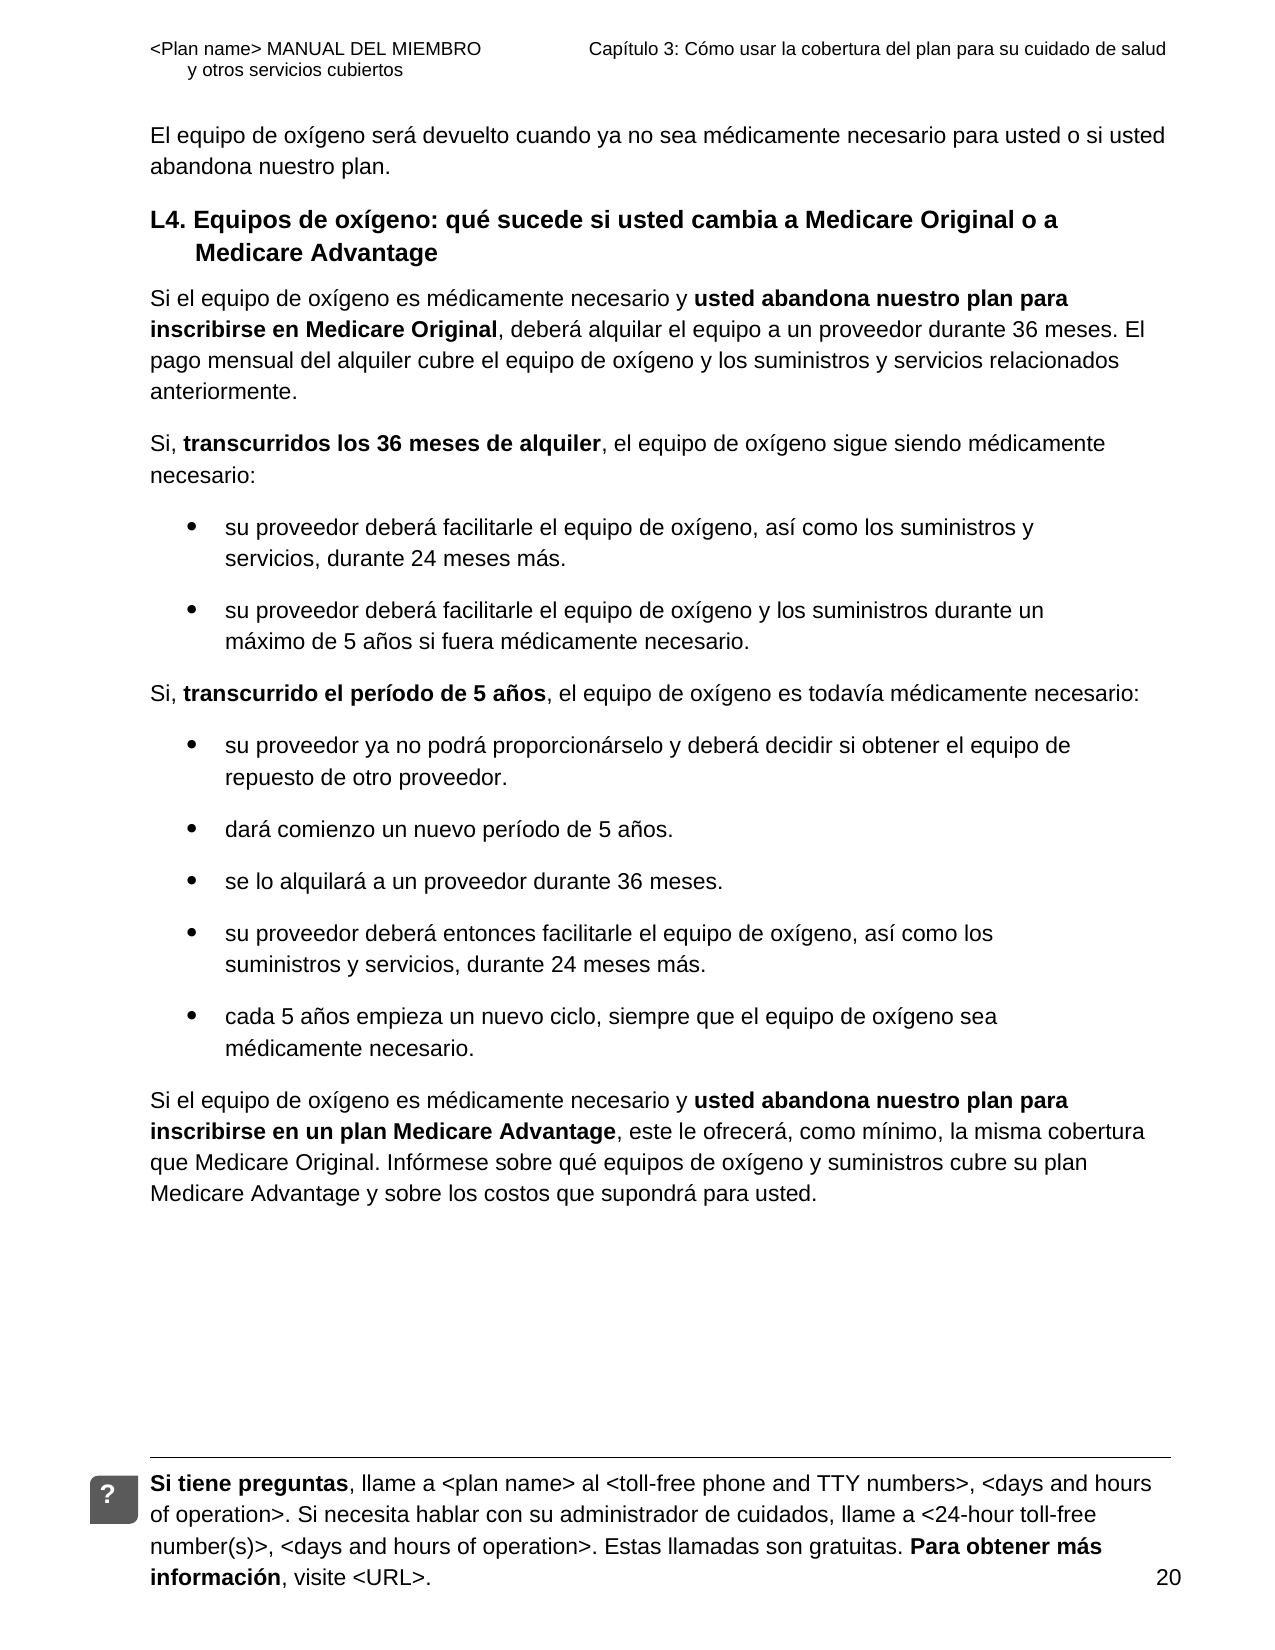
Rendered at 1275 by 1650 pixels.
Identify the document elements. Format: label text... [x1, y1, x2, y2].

list su proveedor deberá entonces facilitarle el equipo de oxígeno, así como los suministros y servicios, durante 24 meses más. [187, 916, 1096, 979]
text El equipo de oxígeno será devuelto cuando ya no sea médicamente necesario para usted o si usted abandona nuestro plan. [150, 118, 1171, 181]
list cada 5 años empieza un nuevo ciclo, siempre que el equipo de oxígeno sea médicamente necesario. [187, 1000, 1096, 1062]
text Si, transcurrido el período de 5 años, el equipo de oxígeno es todavía médicamente necesario: [150, 677, 1171, 708]
text Si el equipo de oxígeno es médicamente necesario y usted abandona nuestro plan para inscribirse en Medicare Original, deberá alquilar el equipo a un proveedor durante 36 meses. El pago mensual del alquiler cubre el equipo de oxígeno y los suministros y servicios relacionados anteriormente. [150, 281, 1171, 406]
list se lo alquilará a un proveedor durante 36 meses. [187, 864, 1096, 896]
list su proveedor deberá facilitarle el equipo de oxígeno, así como los suministros y servicios, durante 24 meses más. [187, 510, 1096, 573]
list dará comienzo un nuevo período de 5 años. [187, 812, 1096, 843]
text Si, transcurridos los 36 meses de alquiler, el equipo de oxígeno sigue siendo médicamente necesario: [150, 427, 1171, 489]
list su proveedor ya no podrá proporcionárselo y deberá decidir si obtener el equipo de repuesto de otro proveedor. [187, 729, 1096, 791]
list su proveedor deberá facilitarle el equipo de oxígeno y los suministros durante un máximo de 5 años si fuera médicamente necesario. [187, 593, 1096, 656]
subtitle L4. Equipos de oxígeno: qué sucede si usted cambia a Medicare Original o a Medicare Advantage [150, 202, 1096, 268]
text Si el equipo de oxígeno es médicamente necesario y usted abandona nuestro plan para inscribirse en un plan Medicare Advantage, este le ofrecerá, como mínimo, la misma cobertura que Medicare Original. Infórmese sobre qué equipos de oxígeno y suministros cubre su plan Medicare Advantage y sobre los costos que supondrá para usted. [150, 1083, 1171, 1208]
